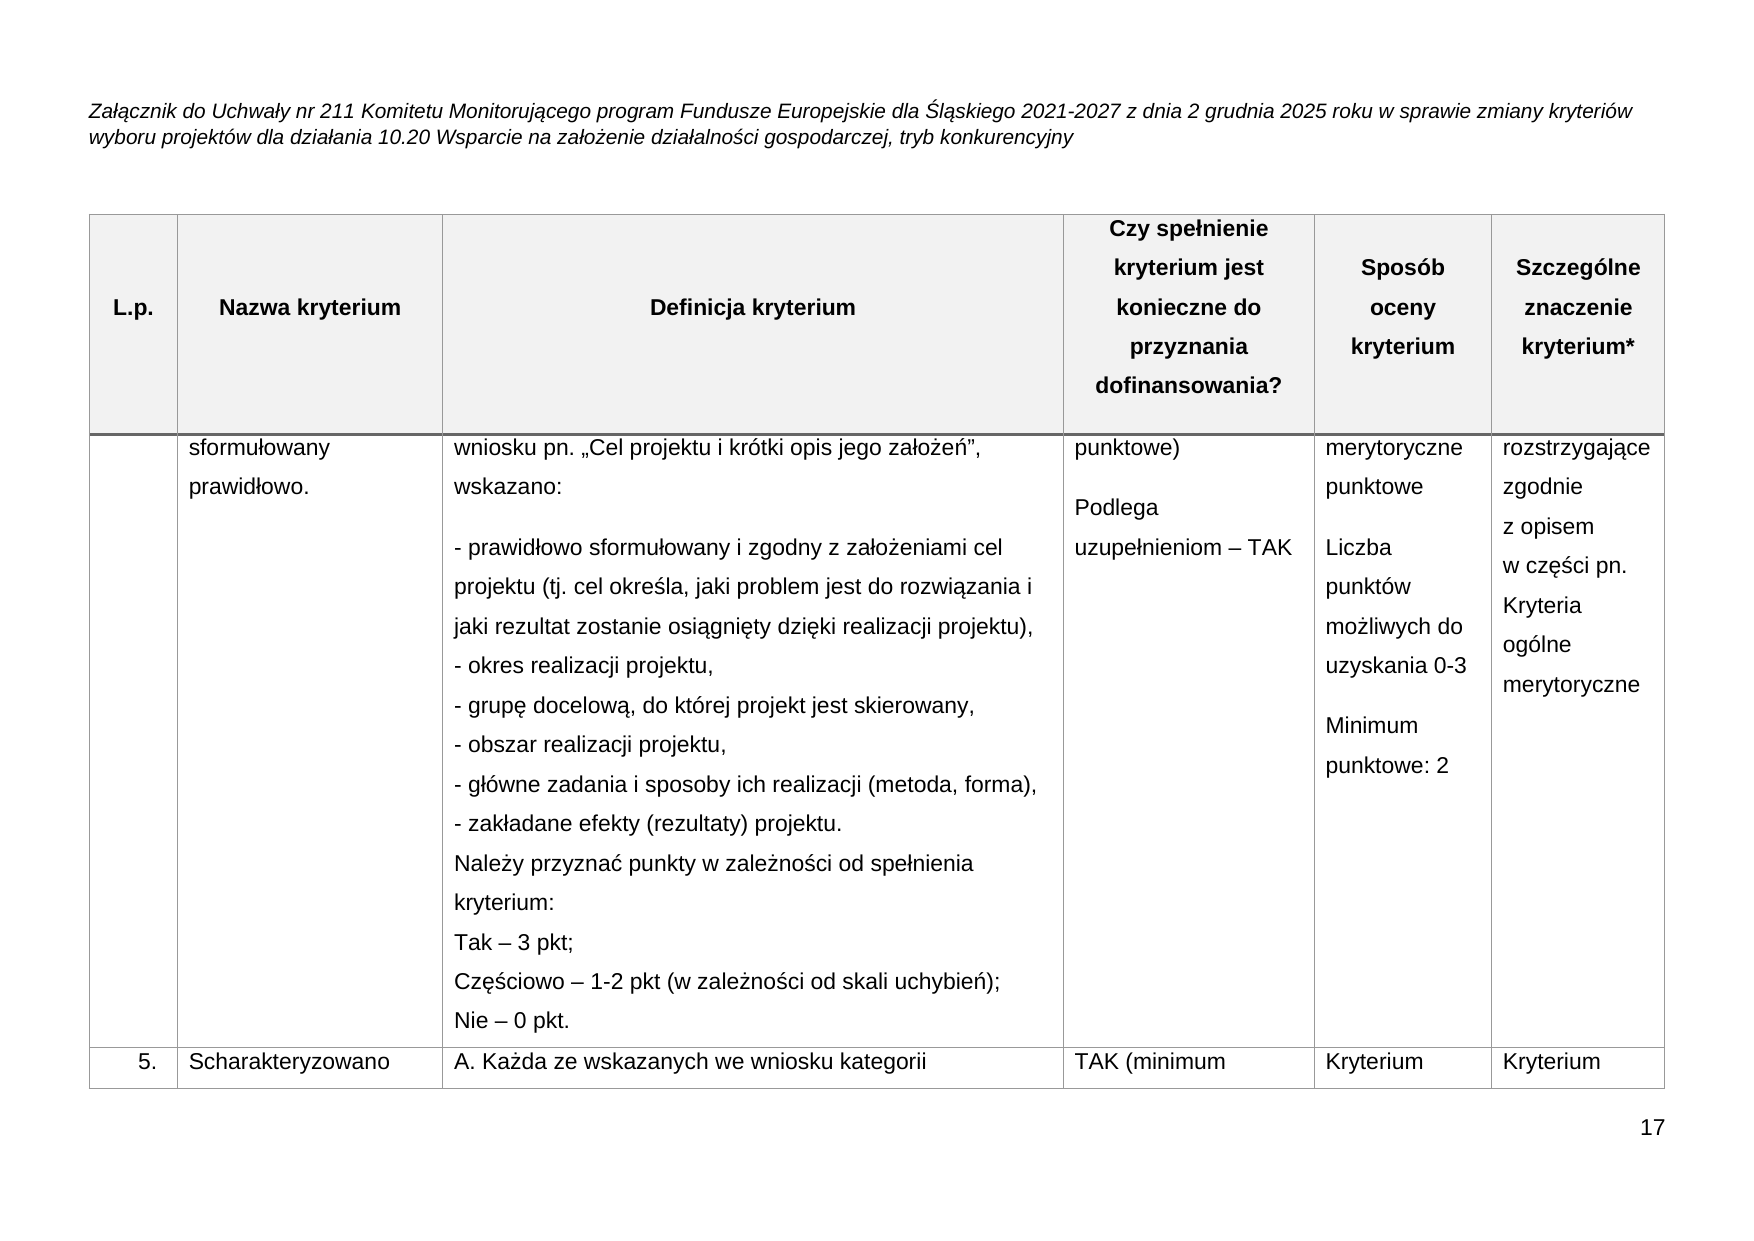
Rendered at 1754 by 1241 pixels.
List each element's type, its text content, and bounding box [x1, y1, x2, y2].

table_cell W ramach kryterium oceniane będzie, czy w polu B.2 wniosku pn. „Cel projektu i krótki opis jego założeń”, wskazano: - prawidłowo sformułowany i zgodny z założeniami cel projektu (tj. cel określa, jaki problem jest do rozwiązania i jaki rezultat zostanie osiągnięty dzięki realizacji projektu), - okres realizacji projektu, - grupę docelową, do której projekt jest skierowany, - obszar realizacji projektu, - główne zadania i sposoby ich realizacji (metoda, forma), - zakładane efekty (rezultaty) projektu. Należy przyznać punkty w zależności od spełnienia kryterium: Tak – 3 pkt; Częściowo – 1-2 pkt (w zależności od skali uchybień); Nie – 0 pkt. [443, 436, 1063, 1047]
table_cell [90, 436, 177, 1047]
table_cell [90, 1048, 177, 1087]
table_cell Kryterium rozstrzygające zgodnie z opisem w części pn. Kryteria ogólne merytoryczne [1492, 436, 1664, 1047]
table_header L.p. [90, 215, 177, 433]
table_cell Cel projektu został sformułowany prawidłowo. [178, 436, 442, 1047]
table_cell TAK (minimum punktowe) Podlega uzupełnieniom – TAK [1064, 436, 1314, 1047]
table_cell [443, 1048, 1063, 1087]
table_header Nazwa kryterium [178, 215, 442, 433]
table_cell Kryterium rozstrzygające zgodnie z opisem w części pn. Kryteria ogólne merytoryczne [1492, 1048, 1664, 1087]
table_header Definicja kryterium [443, 215, 1063, 433]
table_cell Kryterium merytoryczne punktowe Liczba punktów możliwych do uzyskania: 0-11 Minimum punktowe: 7 [1315, 1048, 1491, 1087]
table_cell Scharakteryzowano grupę docelową i opisano jej sytuację problemową [178, 1048, 442, 1087]
table_cell TAK (minimum punktowe) Podlega uzupełnieniom – TAK [1064, 1048, 1314, 1087]
table_cell Kryterium merytoryczne punktowe Liczba punktów możliwych do uzyskania 0-3 Minimum punktowe: 2 [1315, 436, 1491, 1047]
table_header Czy spełnienie kryterium jest konieczne do przyznania dofinansowania? [1064, 215, 1314, 433]
table_header Sposób oceny kryterium [1315, 215, 1491, 433]
table_header Szczególne znaczenie kryterium* [1492, 215, 1664, 433]
